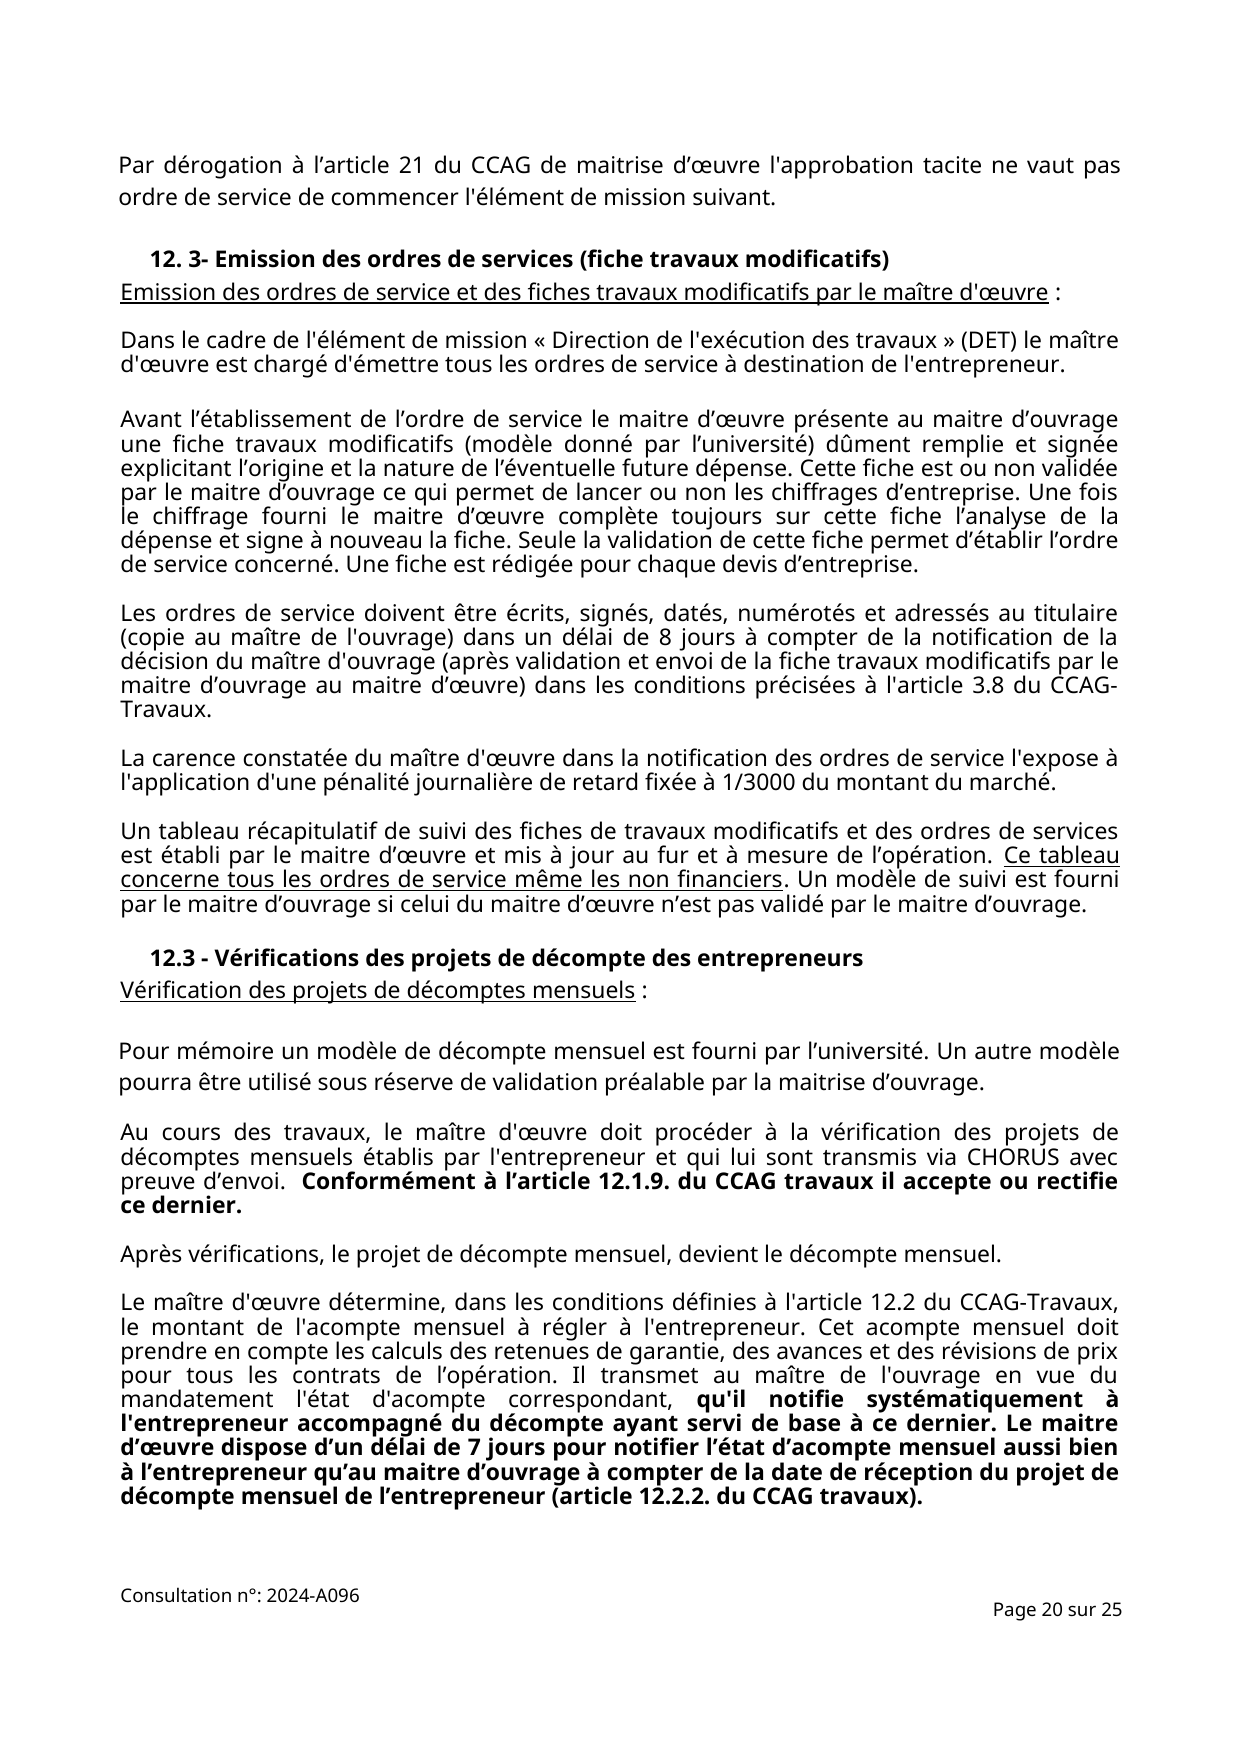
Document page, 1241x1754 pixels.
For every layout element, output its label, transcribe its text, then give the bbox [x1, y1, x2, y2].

text Les ordres de service doivent être écrits, signés, datés, numérotés et adressés au titulaire (copie au maître de l'ouvrage) dans un délai de 8 jours à compter de la notification de la décision du maître d'ouvrage (après validation et envoi de la fiche travaux modificatifs par le maitre d’ouvrage au maitre d’œuvre) dans les conditions précisées à l'article 3.8 du CCAG-Travaux. [120, 602, 1120, 723]
text Emission des ordres de service et des fiches travaux modificatifs par le maître d'œuvre : [120, 281, 1120, 305]
text Avant l’établissement de l’ordre de service le maitre d’œuvre présente au maitre d’ouvrage une fiche travaux modificatifs (modèle donné par l’université) dûment remplie et signée explicitant l’origine et la nature de l’éventuelle future dépense. Cette fiche est ou non validée par le maitre d’ouvrage ce qui permet de lancer ou non les chiffrages d’entreprise. Une fois le chiffrage fourni le maitre d’œuvre complète toujours sur cette fiche l’analyse de la dépense et signe à nouveau la fiche. Seule la validation de cette fiche permet d’établir l’ordre de service concerné. Une fiche est rédigée pour chaque devis d’entreprise. [120, 408, 1120, 578]
subtitle 12. 3- Emission des ordres de services (fiche travaux modificatifs) [149, 243, 1120, 274]
text Par dérogation à l’article 21 du CCAG de maitrise d’œuvre l'approbation tacite ne vaut pas ordre de service de commencer l'élément de mission suivant. [118, 149, 1122, 212]
text Après vérifications, le projet de décompte mensuel, devient le décompte mensuel. [120, 1243, 1120, 1267]
text Au cours des travaux, le maître d'œuvre doit procéder à la vérification des projets de décomptes mensuels établis par l'entrepreneur et qui lui sont transmis via CHORUS avec preuve d’envoi. Conformément à l’article 12.1.9. du CCAG travaux il accepte ou rectifie ce dernier. [120, 1121, 1120, 1218]
text Un tableau récapitulatif de suivi des fiches de travaux modificatifs et des ordres de services est établi par le maitre d’œuvre et mis à jour au fur et à mesure de l’opération. Ce tableau concerne tous les ordres de service même les non financiers. Un modèle de suivi est fourni par le maitre d’ouvrage si celui du maitre d’œuvre n’est pas validé par le maitre d’ouvrage. [120, 820, 1120, 917]
subtitle 12.3 - Vérifications des projets de décompte des entrepreneurs [149, 942, 1120, 973]
text La carence constatée du maître d'œuvre dans la notification des ordres de service l'expose à l'application d'une pénalité journalière de retard fixée à 1/3000 du montant du marché. [120, 747, 1120, 795]
text Dans le cadre de l'élément de mission « Direction de l'exécution des travaux » (DET) le maître d'œuvre est chargé d'émettre tous les ordres de service à destination de l'entrepreneur. [120, 329, 1120, 377]
text Vérification des projets de décomptes mensuels : [120, 979, 1120, 1003]
text Le maître d'œuvre détermine, dans les conditions définies à l'article 12.2 du CCAG-Travaux, le montant de l'acompte mensuel à régler à l'entrepreneur. Cet acompte mensuel doit prendre en compte les calculs des retenues de garantie, des avances et des révisions de prix pour tous les contrats de l’opération. Il transmet au maître de l'ouvrage en vue du mandatement l'état d'acompte correspondant, qu'il notifie systématiquement à l'entrepreneur accompagné du décompte ayant servi de base à ce dernier. Le maitre d’œuvre dispose d’un délai de 7 jours pour notifier l’état d’acompte mensuel aussi bien à l’entrepreneur qu’au maitre d’ouvrage à compter de la date de réception du projet de décompte mensuel de l’entrepreneur (article 12.2.2. du CCAG travaux). [120, 1291, 1120, 1509]
text Pour mémoire un modèle de décompte mensuel est fourni par l’université. Un autre modèle pourra être utilisé sous réserve de validation préalable par la maitrise d’ouvrage. [118, 1035, 1122, 1097]
